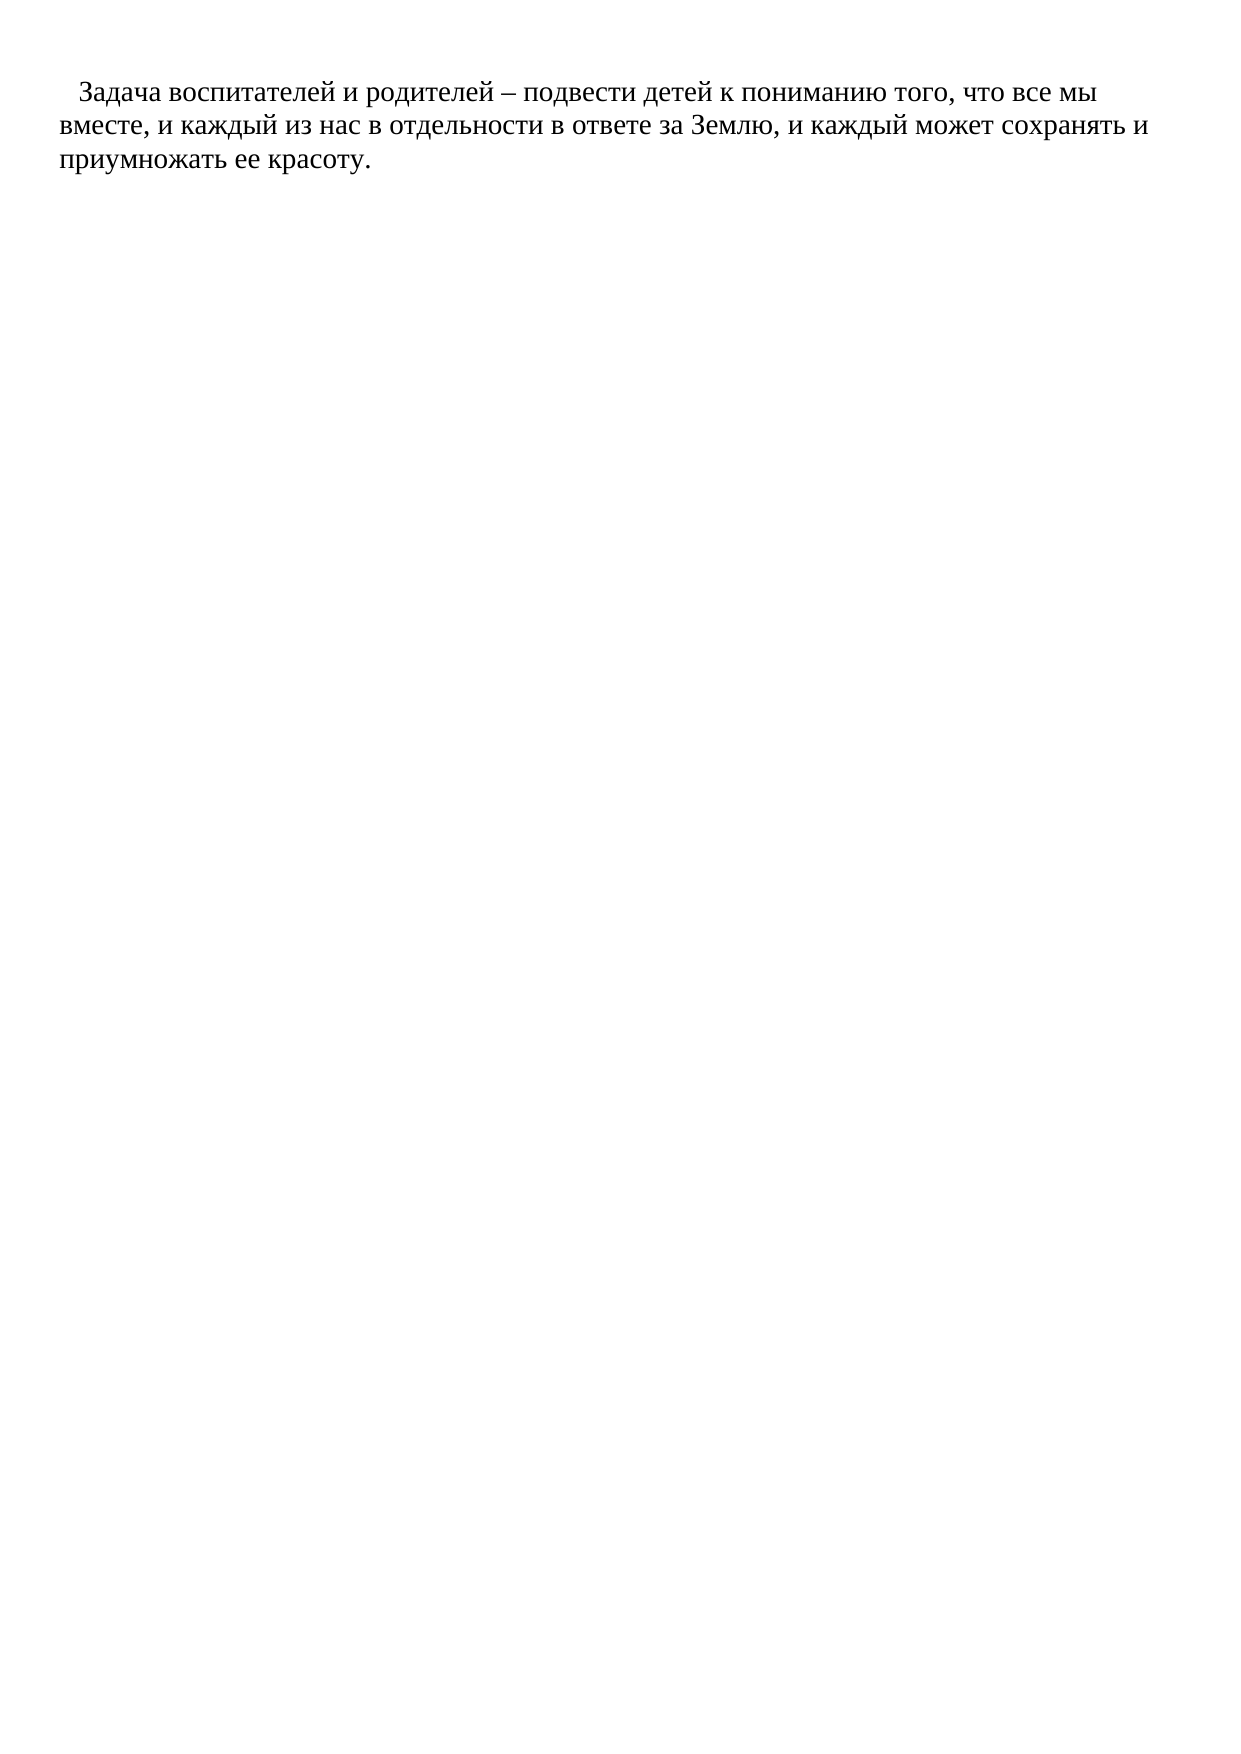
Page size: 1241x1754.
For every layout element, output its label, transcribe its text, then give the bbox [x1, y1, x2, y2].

text Задача воспитателей и родителей – подвести детей к пониманию того, что все мы вместе, и каждый из нас в отдельности в ответе за Землю, и каждый может сохранять и приумножать ее красоту. [59, 74, 1181, 174]
